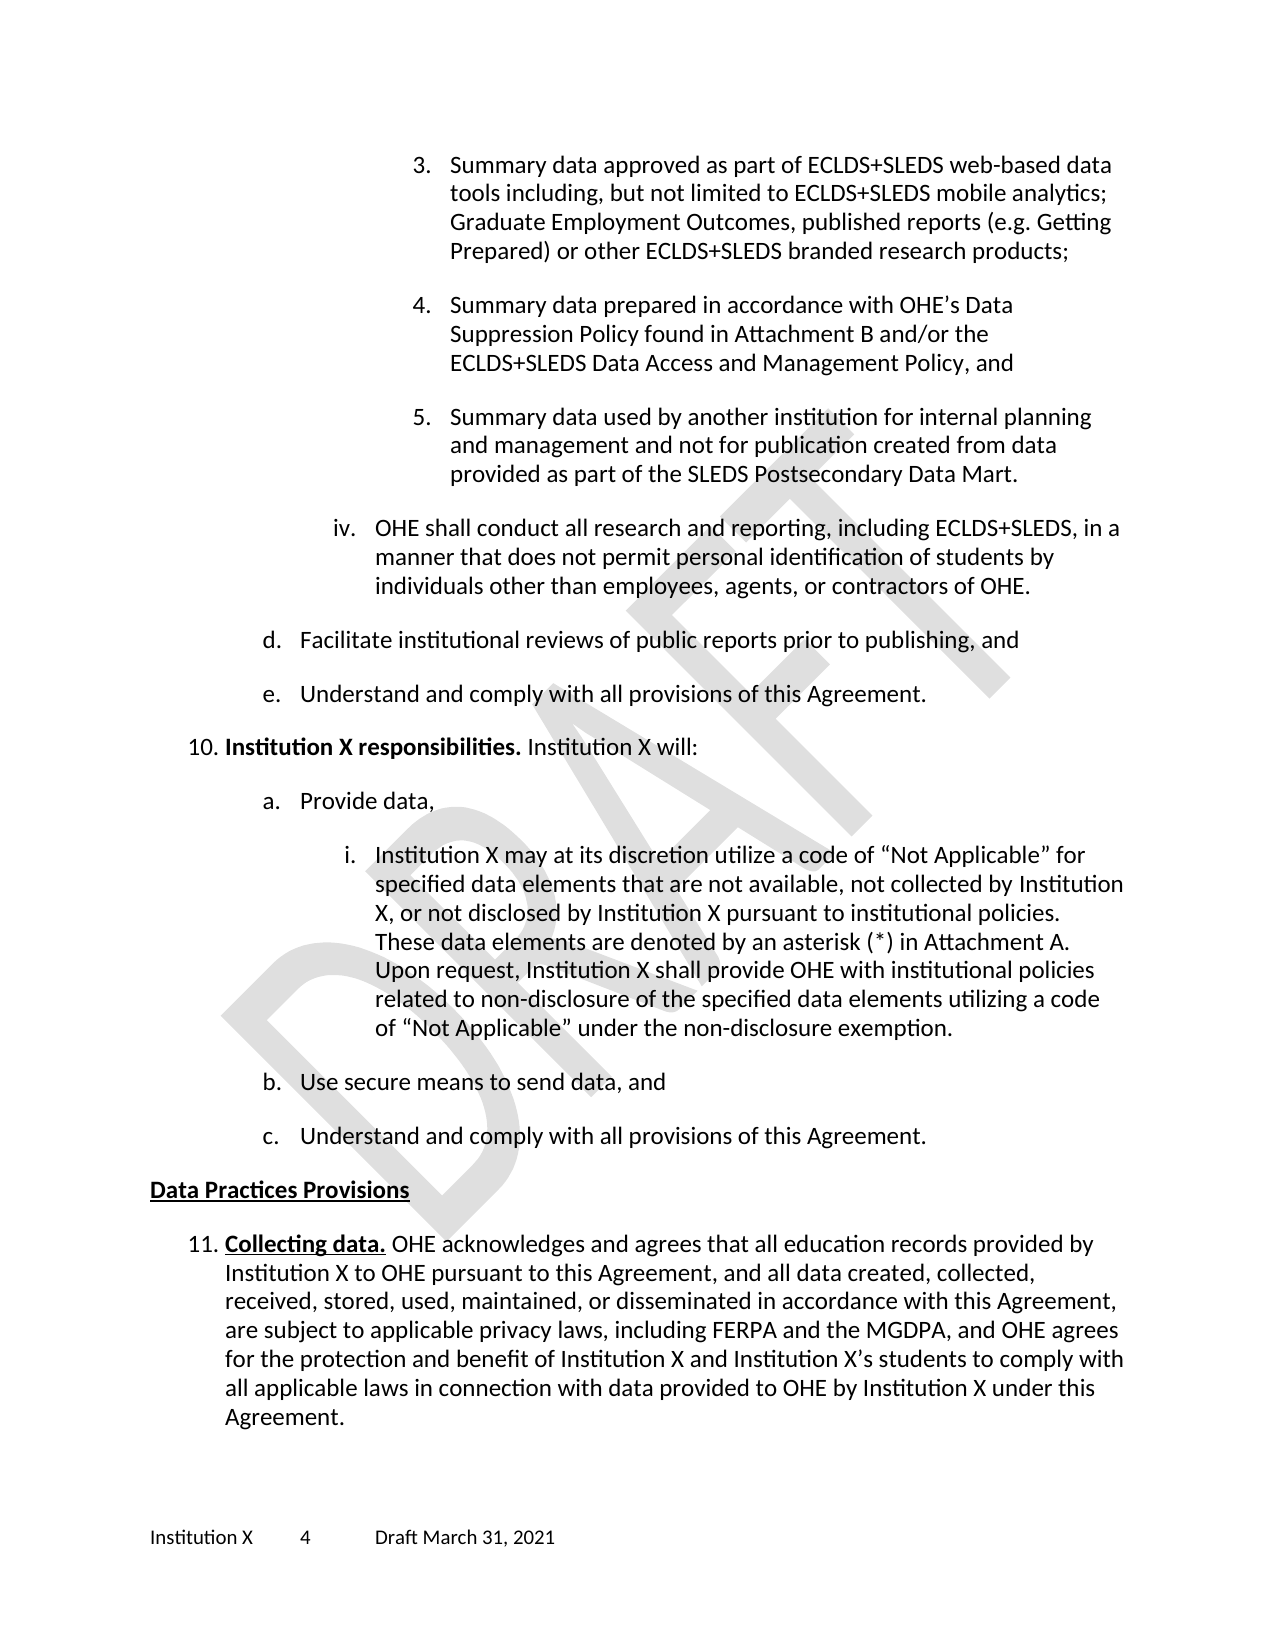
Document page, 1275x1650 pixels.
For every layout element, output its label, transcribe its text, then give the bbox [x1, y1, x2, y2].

list Facilitate institutional reviews of public reports prior to publishing, and [262, 625, 1125, 654]
list Institution X responsibilities. Institution X will: [187, 733, 1125, 762]
list Collecting data. OHE acknowledges and agrees that all education records provided by Institution X to OHE pursuant to this Agreement, and all data created, collected, received, stored, used, maintained, or disseminated in accordance with this Agreement, are subject to applicable privacy laws, including FERPA and the MGDPA, and OHE agrees for the protection and benefit of Institution X and Institution X’s students to comply with all applicable laws in connection with data provided to OHE by Institution X under this Agreement. [187, 1229, 1125, 1431]
list Institution X may at its discretion utilize a code of “Not Applicable” for specified data elements that are not available, not collected by Institution X, or not disclosed by Institution X pursuant to institutional policies. These data elements are denoted by an asterisk (*) in Attachment A. Upon request, Institution X shall provide OHE with institutional policies related to non-disclosure of the specified data elements utilizing a code of “Not Applicable” under the non-disclosure exemption. [356, 841, 1125, 1042]
list Provide data, [262, 787, 1125, 816]
text Data Practices Provisions [150, 1175, 1125, 1204]
list Summary data approved as part of ECLDS+SLEDS web-based data tools including, but not limited to ECLDS+SLEDS mobile analytics; Graduate Employment Outcomes, published reports (e.g. Getting Prepared) or other ECLDS+SLEDS branded research products; [412, 150, 1125, 265]
list Understand and comply with all provisions of this Agreement. [262, 1121, 1125, 1150]
list Summary data prepared in accordance with OHE’s Data Suppression Policy found in Attachment B and/or the ECLDS+SLEDS Data Access and Management Policy, and [412, 290, 1125, 377]
list OHE shall conduct all research and reporting, including ECLDS+SLEDS, in a manner that does not permit personal identification of students by individuals other than employees, agents, or contractors of OHE. [356, 513, 1125, 600]
list Use secure means to send data, and [262, 1067, 1125, 1096]
list Understand and comply with all provisions of this Agreement. [262, 679, 1125, 708]
list Summary data used by another institution for internal planning and management and not for publication created from data provided as part of the SLEDS Postsecondary Data Mart. [412, 402, 1125, 488]
